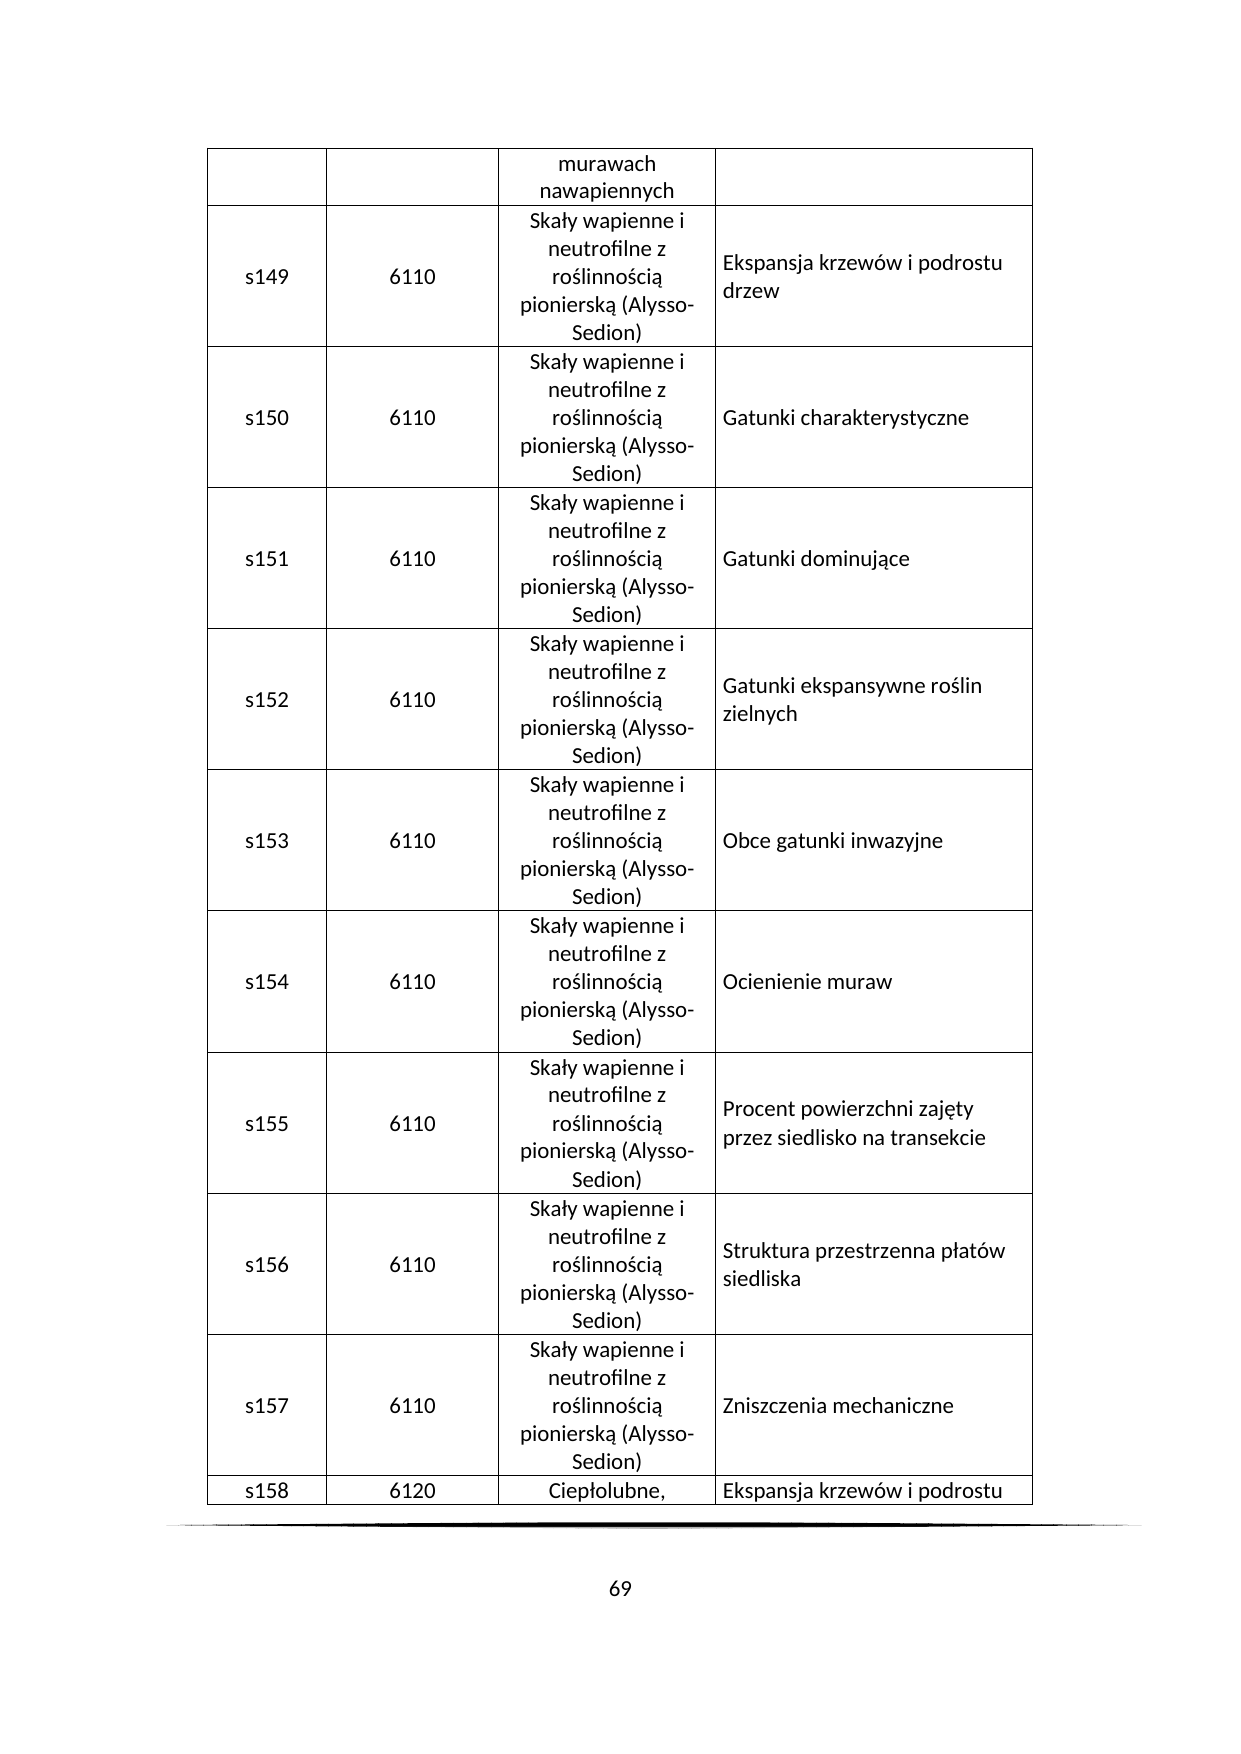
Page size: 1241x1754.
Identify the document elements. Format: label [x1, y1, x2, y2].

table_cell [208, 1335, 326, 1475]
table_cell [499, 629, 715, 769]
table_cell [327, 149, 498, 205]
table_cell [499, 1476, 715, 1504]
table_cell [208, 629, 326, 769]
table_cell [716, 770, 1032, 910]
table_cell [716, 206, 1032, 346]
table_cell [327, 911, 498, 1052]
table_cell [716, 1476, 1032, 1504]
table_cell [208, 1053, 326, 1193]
picture [166, 1521, 1142, 1529]
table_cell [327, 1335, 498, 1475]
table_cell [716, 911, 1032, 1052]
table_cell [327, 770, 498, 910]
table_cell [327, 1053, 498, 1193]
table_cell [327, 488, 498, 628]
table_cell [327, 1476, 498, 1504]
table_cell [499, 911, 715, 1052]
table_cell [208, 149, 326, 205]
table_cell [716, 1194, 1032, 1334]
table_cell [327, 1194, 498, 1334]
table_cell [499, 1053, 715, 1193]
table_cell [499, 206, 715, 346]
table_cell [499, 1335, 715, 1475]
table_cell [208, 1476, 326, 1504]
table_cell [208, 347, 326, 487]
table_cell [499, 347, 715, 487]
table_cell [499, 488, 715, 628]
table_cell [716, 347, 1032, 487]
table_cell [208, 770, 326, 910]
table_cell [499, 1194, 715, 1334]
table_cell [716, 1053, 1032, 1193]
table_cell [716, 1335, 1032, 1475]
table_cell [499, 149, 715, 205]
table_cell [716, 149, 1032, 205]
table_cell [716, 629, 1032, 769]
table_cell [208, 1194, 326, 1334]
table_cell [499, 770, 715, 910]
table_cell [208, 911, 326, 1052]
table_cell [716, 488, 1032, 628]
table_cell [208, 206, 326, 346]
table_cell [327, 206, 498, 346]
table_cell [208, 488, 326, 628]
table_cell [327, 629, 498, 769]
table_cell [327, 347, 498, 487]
